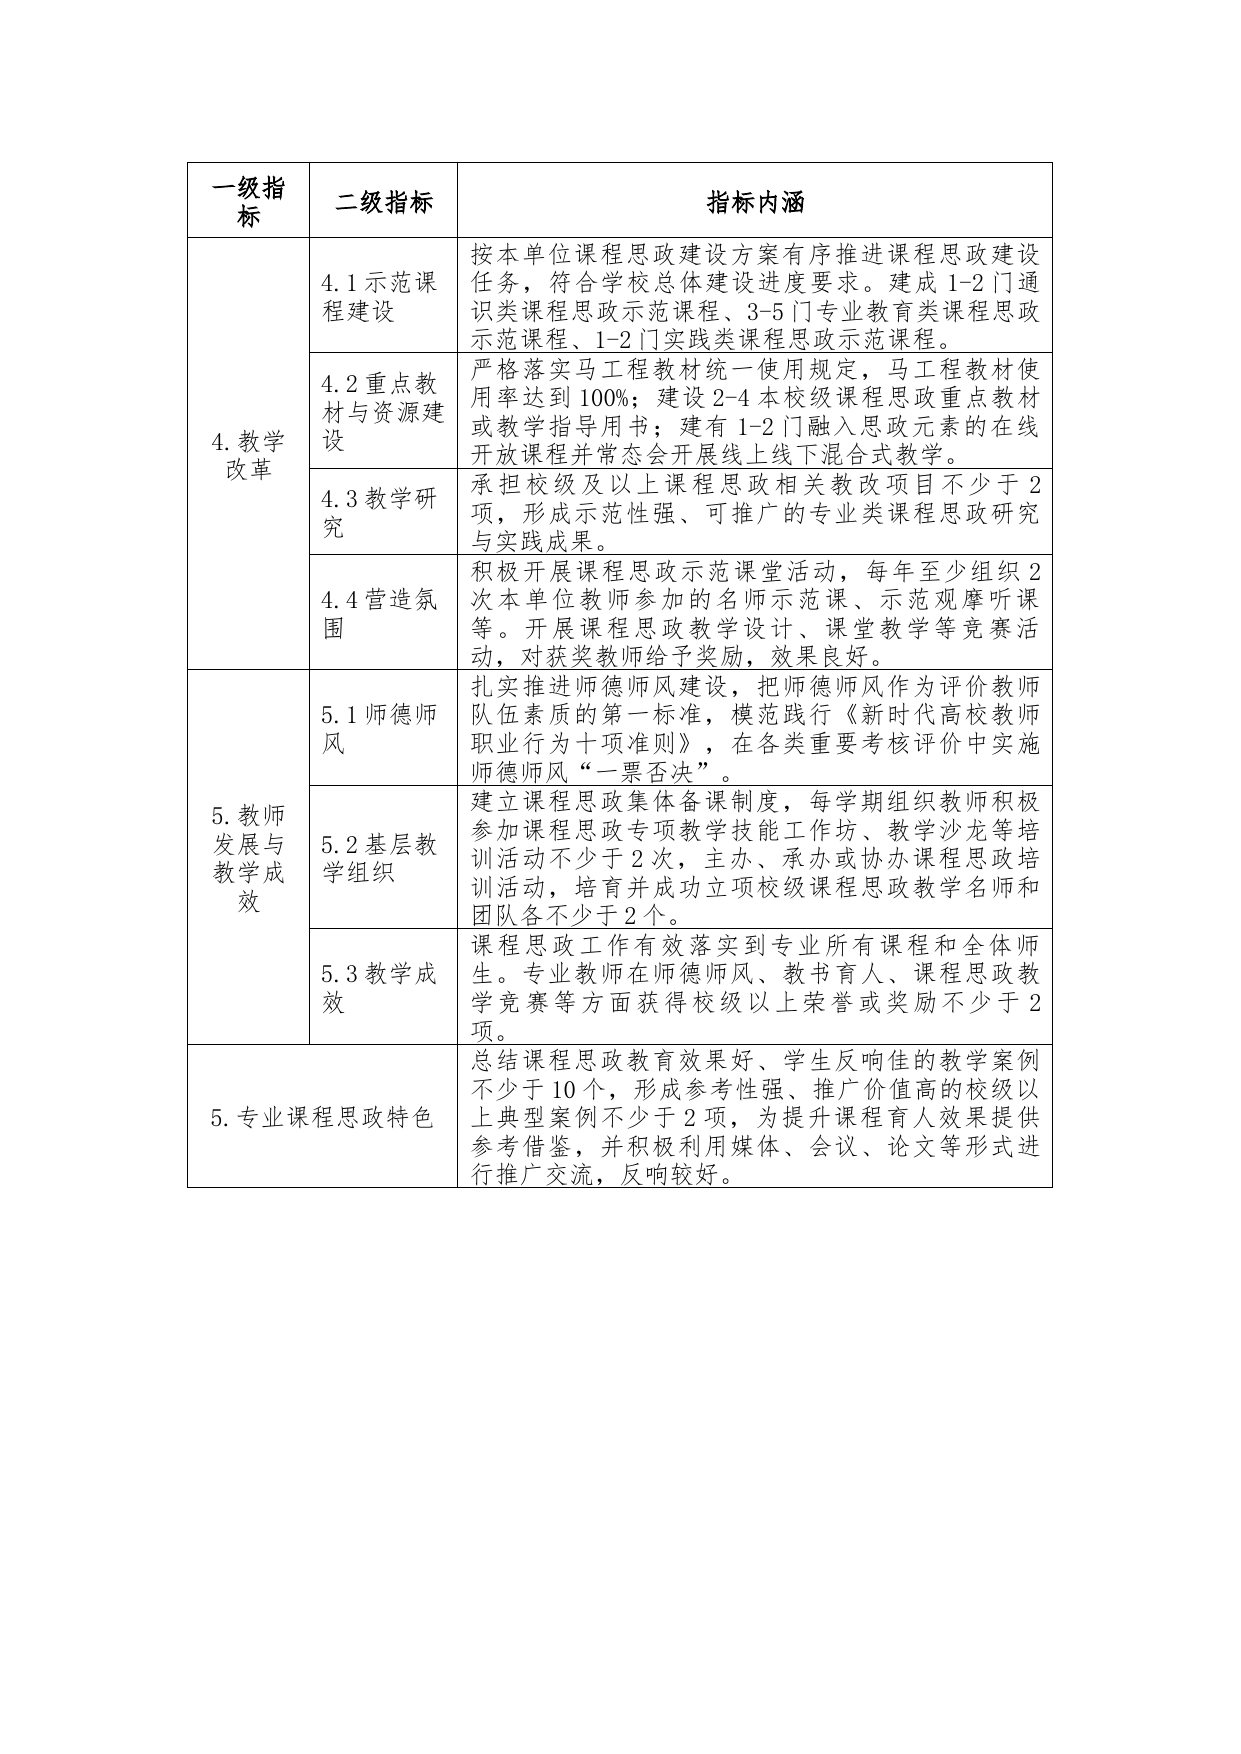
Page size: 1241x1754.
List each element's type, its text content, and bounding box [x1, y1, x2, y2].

table_header 一级指标 [188, 163, 309, 237]
table_cell 4.3教学研究 [310, 469, 457, 554]
table_cell 5.1师德师风 [310, 670, 457, 784]
table_cell 扎实推进师德师风建设，把师德师风作为评价教师队伍素质的第一标准，模范践行《新时代高校教师职业行为十项准则》，在各类重要考核评价中实施师德师风“一票否决”。 [458, 670, 1052, 784]
table_cell 5.2基层教学组织 [310, 786, 457, 928]
table_cell 课程思政工作有效落实到专业所有课程和全体师生。专业教师在师德师风、教书育人、课程思政教学竞赛等方面获得校级以上荣誉或奖励不少于2项。 [458, 929, 1052, 1043]
table_cell 4.教学改革 [188, 238, 309, 669]
table_cell 积极开展课程思政示范课堂活动，每年至少组织2次本单位教师参加的名师示范课、示范观摩听课等。开展课程思政教学设计、课堂教学等竞赛活动，对获奖教师给予奖励，效果良好。 [458, 555, 1052, 669]
table_cell 承担校级及以上课程思政相关教改项目不少于2项，形成示范性强、可推广的专业类课程思政研究与实践成果。 [458, 469, 1052, 554]
table_cell 总结课程思政教育效果好、学生反响佳的教学案例不少于10个，形成参考性强、推广价值高的校级以上典型案例不少于2项，为提升课程育人效果提供参考借鉴，并积极利用媒体、会议、论文等形式进行推广交流，反响较好。 [458, 1045, 1052, 1187]
table_cell 按本单位课程思政建设方案有序推进课程思政建设任务，符合学校总体建设进度要求。建成1-2门通识类课程思政示范课程、3-5门专业教育类课程思政示范课程、1-2门实践类课程思政示范课程。 [458, 238, 1052, 352]
table_header 指标内涵 [458, 163, 1052, 237]
table_cell 4.4营造氛围 [310, 555, 457, 669]
table_cell 5.专业课程思政特色 [188, 1045, 457, 1187]
table_cell 4.1示范课程建设 [310, 238, 457, 352]
table_cell 5.3教学成效 [310, 929, 457, 1043]
table_cell 5.教师发展与教学成效 [188, 670, 309, 1043]
table_cell 严格落实马工程教材统一使用规定，马工程教材使用率达到100%；建设2-4本校级课程思政重点教材或教学指导用书；建有1-2门融入思政元素的在线开放课程并常态会开展线上线下混合式教学。 [458, 353, 1052, 467]
table_cell 建立课程思政集体备课制度，每学期组织教师积极参加课程思政专项教学技能工作坊、教学沙龙等培训活动不少于2次，主办、承办或协办课程思政培训活动，培育并成功立项校级课程思政教学名师和团队各不少于2个。 [458, 786, 1052, 928]
table_cell 4.2重点教材与资源建设 [310, 353, 457, 467]
table_header 二级指标 [310, 163, 457, 237]
